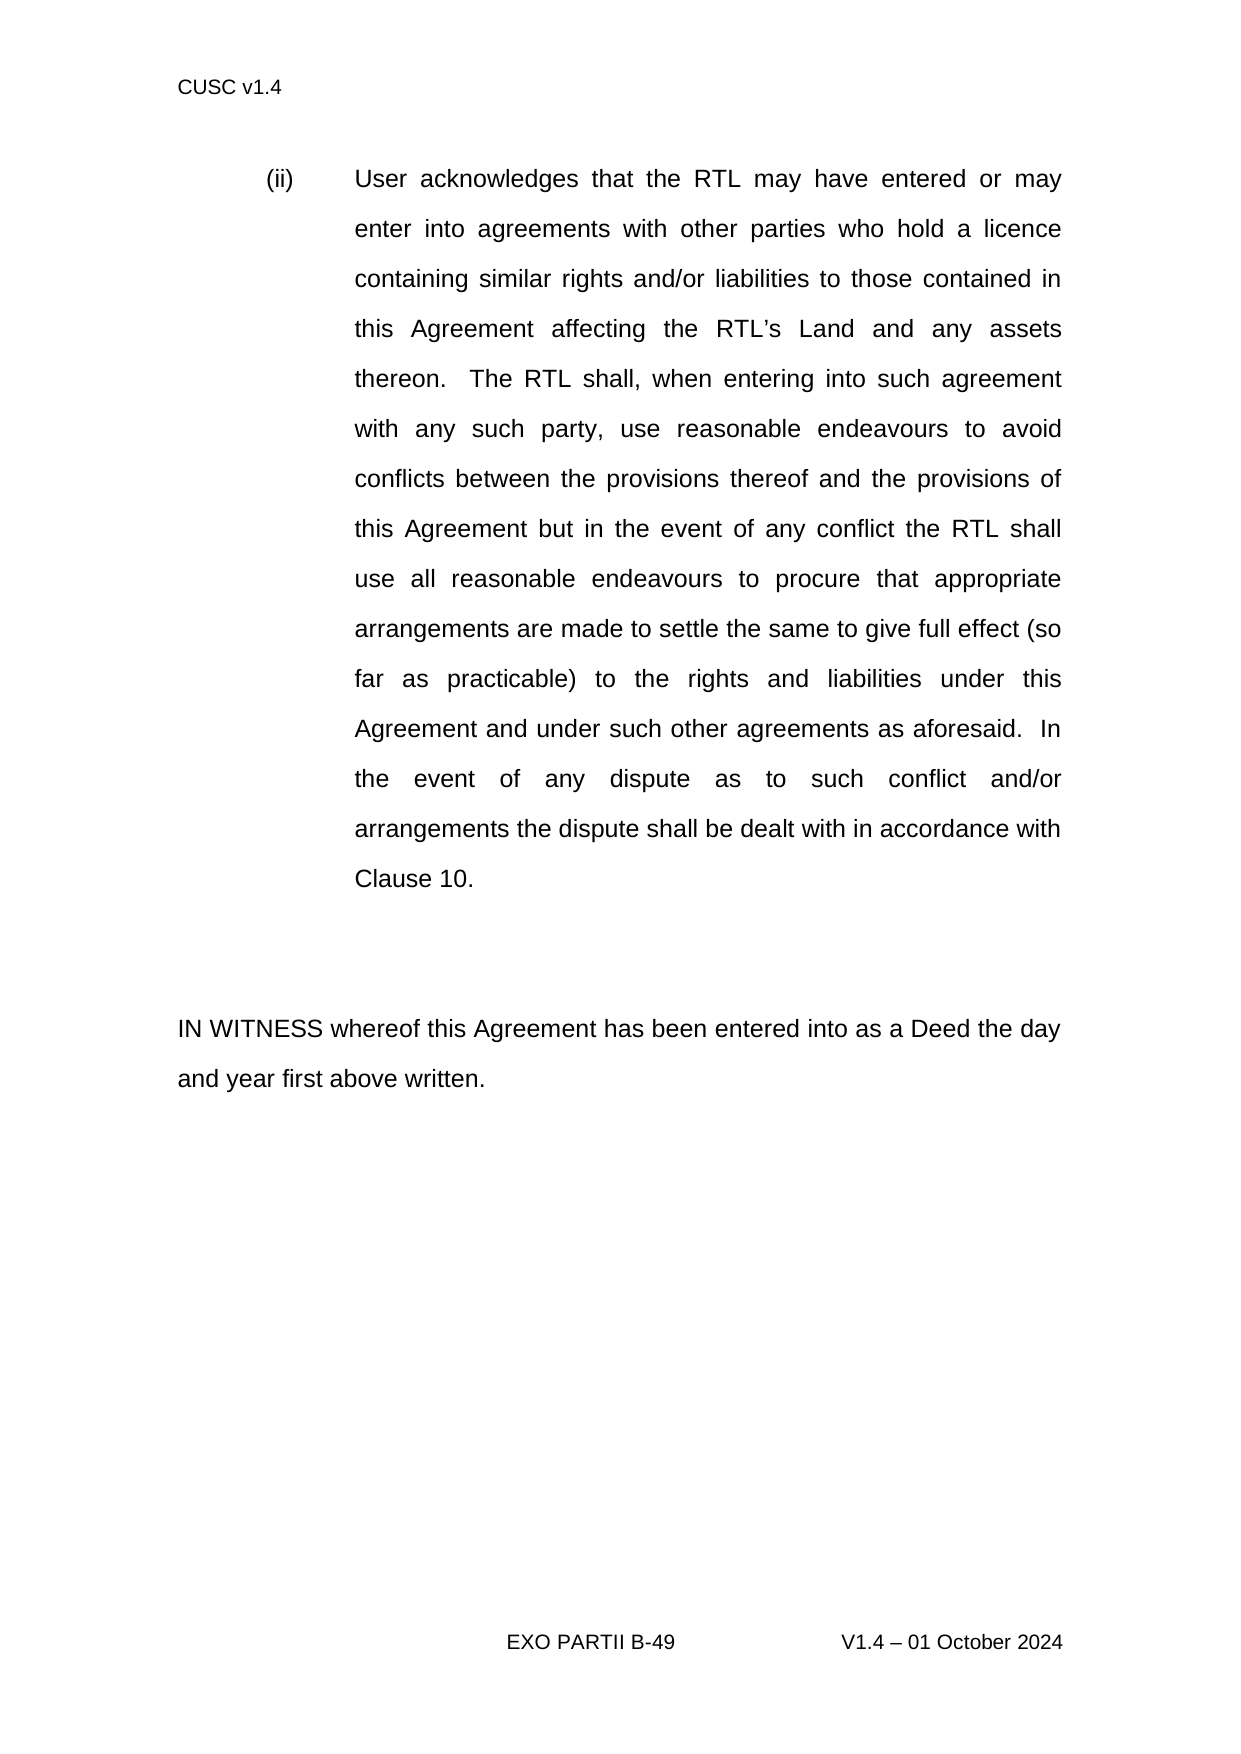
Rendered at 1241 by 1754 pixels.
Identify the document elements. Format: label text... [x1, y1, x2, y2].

text (ii) User acknowledges that the RTL may have entered or may enter into agreements with other parties who hold a licence containing similar rights and/or liabilities to those contained in this Agreement affecting the RTL’s Land and any assets thereon. The RTL shall, when entering into such agreement with any such party, use reasonable endeavours to avoid conflicts between the provisions thereof and the provisions of this Agreement but in the event of any conflict the RTL shall use all reasonable endeavours to procure that appropriate arrangements are made to settle the same to give full effect (so far as practicable) to the rights and liabilities under this Agreement and under such other agreements as aforesaid. In the event of any dispute as to such conflict and/or arrangements the dispute shall be dealt with in accordance with Clause 10. [266, 148, 1063, 898]
text IN WITNESS whereof this Agreement has been entered into as a Deed the day and year first above written. [177, 998, 1063, 1098]
